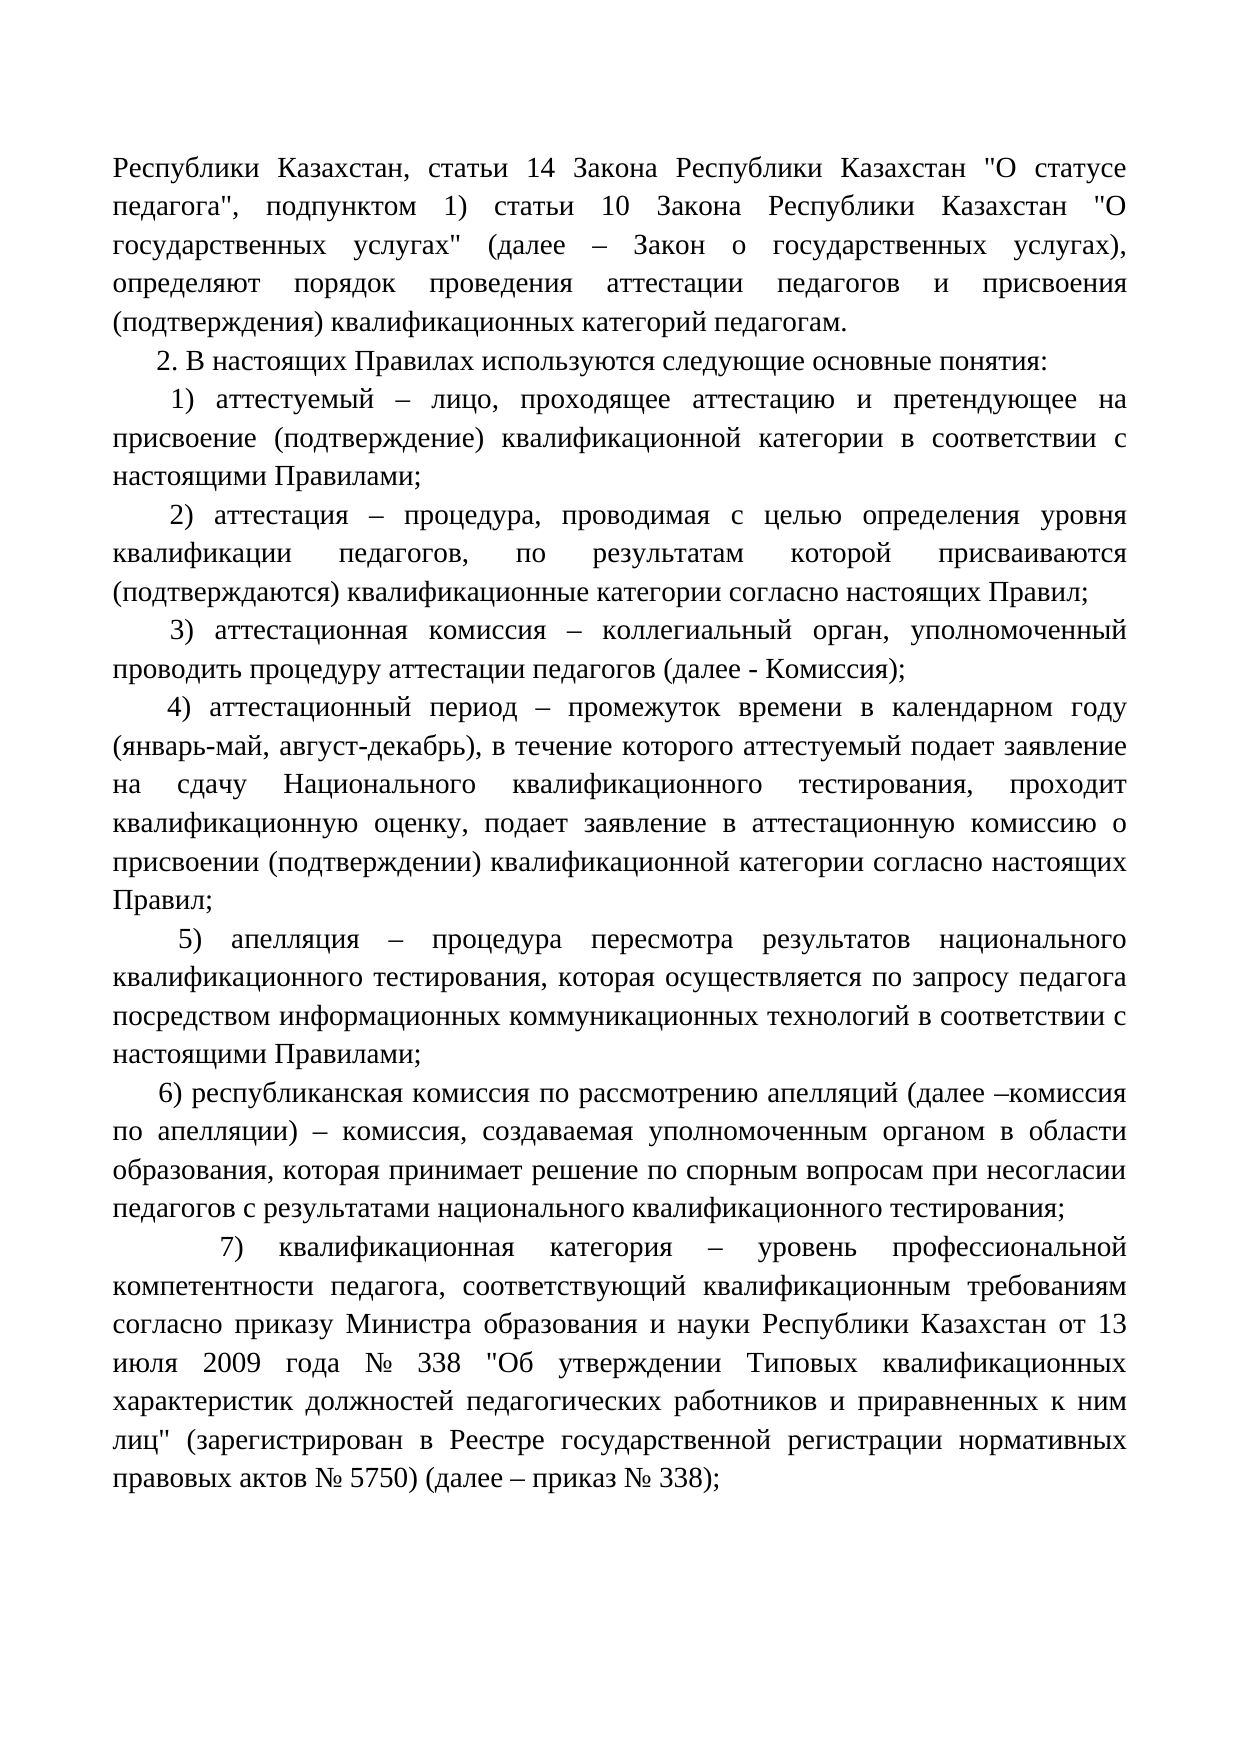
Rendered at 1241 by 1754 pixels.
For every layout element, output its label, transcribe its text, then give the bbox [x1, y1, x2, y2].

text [112, 150, 1128, 338]
text 4) аттестационный период – промежуток времени в календарном году (январь-май, август-декабрь), в течение которого аттестуемый подает заявление на сдачу Национального квалификационного тестирования, проходит квалификационную оценку, подает заявление в аттестационную комиссию о присвоении (подтверждении) квалификационной категории согласно настоящих Правил; [112, 689, 1128, 916]
text 1) аттестуемый – лицо, проходящее аттестацию и претендующее на присвоение (подтверждение) квалификационной категории в соответствии с настоящими Правилами; [112, 381, 1128, 492]
text 2) аттестация – процедура, проводимая с целью определения уровня квалификации педагогов, по результатам которой присваиваются (подтверждаются) квалификационные категории согласно настоящих Правил; [112, 497, 1128, 607]
text 6) республиканская комиссия по рассмотрению апелляций (далее –комиссия по апелляции) – комиссия, создаваемая уполномоченным органом в области образования, которая принимает решение по спорным вопросам при несогласии педагогов с результатами национального квалификационного тестирования; [112, 1075, 1128, 1224]
text 7) квалификационная категория – уровень профессиональной компетентности педагога, соответствующий квалификационным требованиям согласно приказу Министра образования и науки Республики Казахстан от 13 июля 2009 года № 338 "Об утверждении Типовых квалификационных характеристик должностей педагогических работников и приравненных к ним лиц" (зарегистрирован в Реестре государственной регистрации нормативных правовых актов № 5750) (далее – приказ № 338); [112, 1229, 1128, 1494]
text 3) аттестационная комиссия – коллегиальный орган, уполномоченный проводить процедуру аттестации педагогов (далее - Комиссия); [112, 612, 1128, 684]
text 5) апелляция – процедура пересмотра результатов национального квалификационного тестирования, которая осуществляется по запросу педагога посредством информационных коммуникационных технологий в соответствии с настоящими Правилами; [112, 921, 1128, 1070]
text 2. В настоящих Правилах используются следующие основные понятия: [112, 343, 1128, 376]
